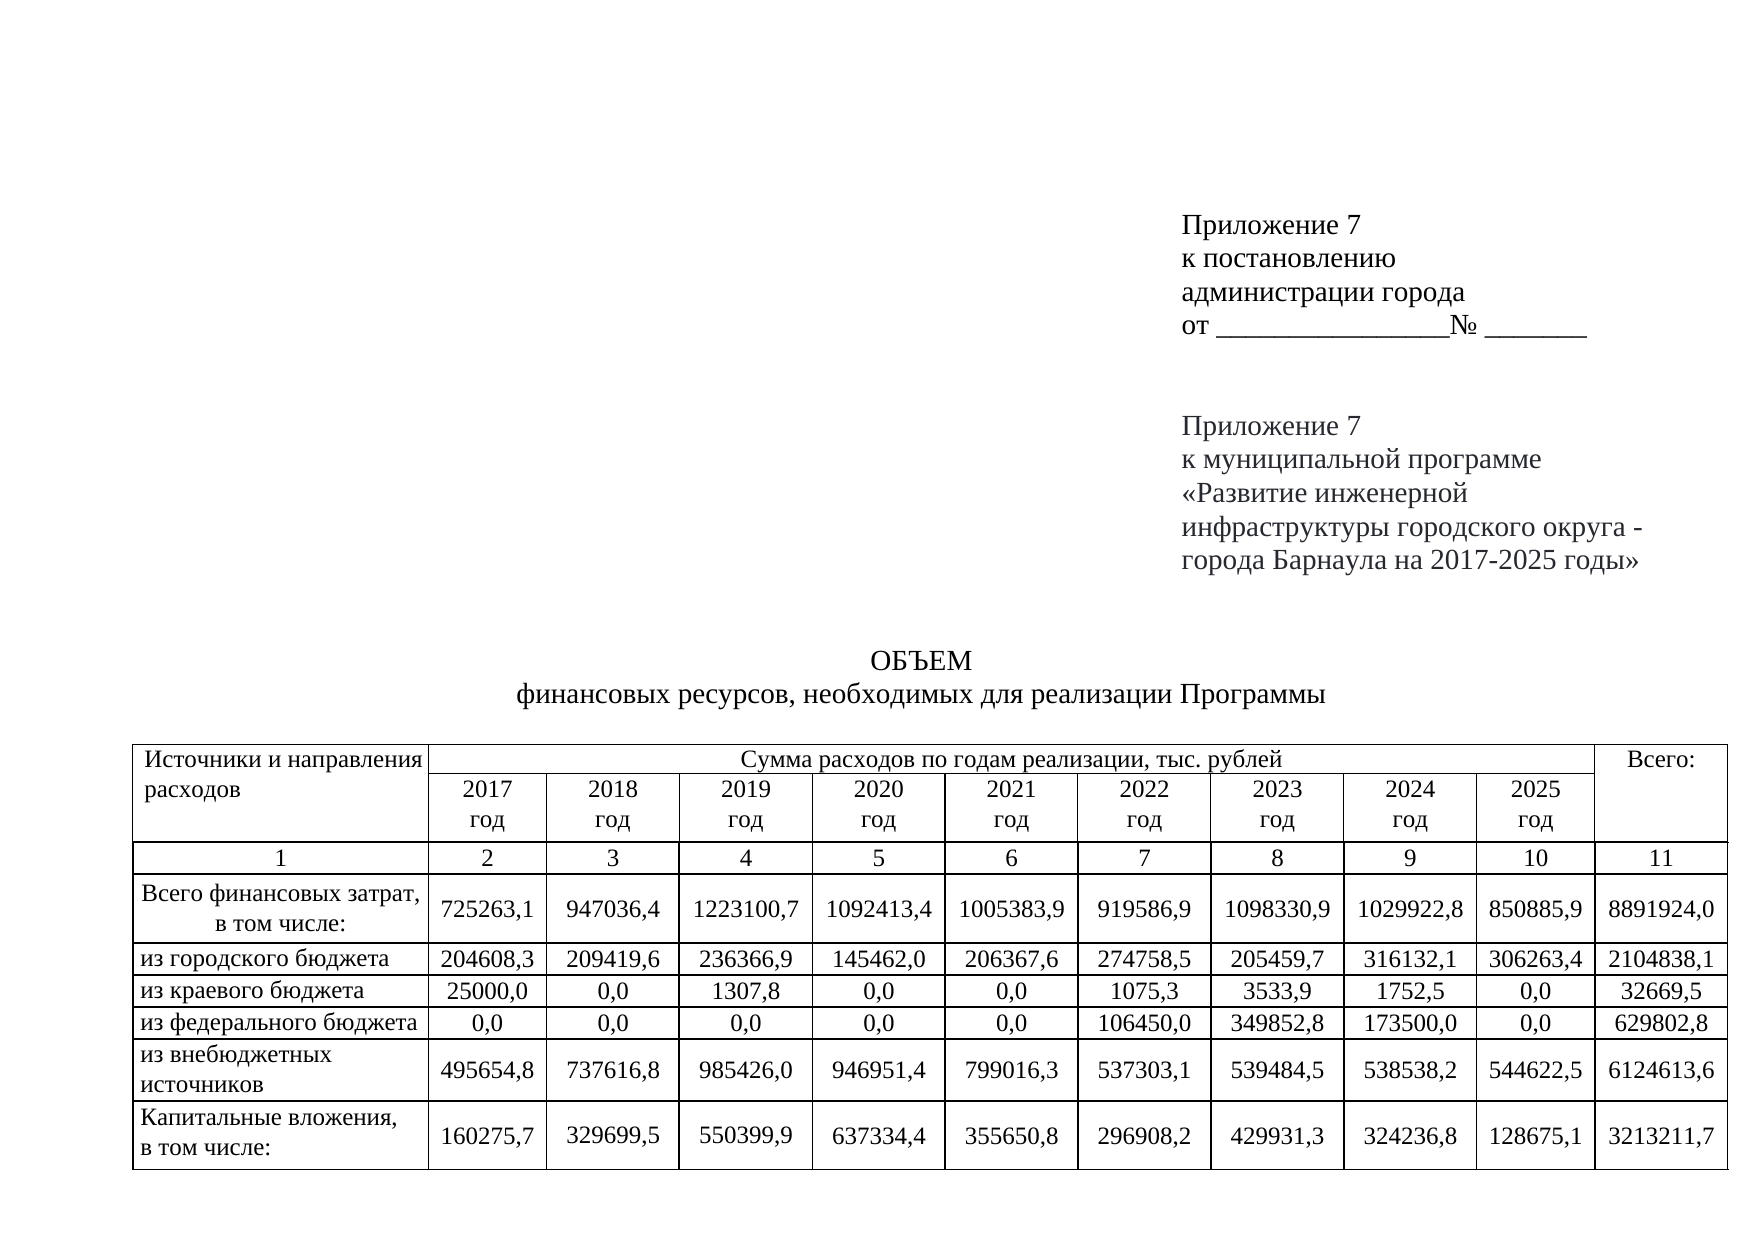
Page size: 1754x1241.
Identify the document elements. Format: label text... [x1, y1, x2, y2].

table_cell 1029922,8 [1345, 875, 1476, 942]
text Приложение 7 [1181, 408, 1651, 442]
table_cell 206367,6 [946, 944, 1077, 974]
table_cell 537303,1 [1079, 1040, 1210, 1100]
table_cell 538538,2 [1345, 1040, 1476, 1100]
table_cell 160275,7 [429, 1102, 546, 1169]
table_cell 329699,5 [547, 1102, 678, 1169]
text от ________________№ _______ [1181, 307, 1651, 341]
table_cell из федерального бюджета [134, 1008, 428, 1038]
table_cell 2017 год [429, 774, 546, 841]
text администрации города [1181, 274, 1651, 307]
table_cell 0,0 [1477, 1008, 1594, 1038]
table_cell 1075,3 [1079, 976, 1210, 1006]
table_cell 209419,6 [547, 944, 678, 974]
text Приложение 7 [1181, 207, 1651, 240]
table_cell 2018 год [547, 774, 679, 841]
table_cell 349852,8 [1212, 1008, 1343, 1038]
table_cell 1307,8 [680, 976, 812, 1006]
table_header 9 [1345, 843, 1476, 873]
table_header 5 [813, 843, 944, 873]
table_cell 128675,1 [1477, 1102, 1594, 1169]
table_header Всего: [1595, 745, 1727, 841]
text финансовых ресурсов, необходимых для реализации Программы [192, 676, 1651, 710]
text к муниципальной программе «Развитие инженерной [1181, 442, 1651, 509]
table_header Сумма расходов по годам реализации, тыс. рублей [429, 745, 1594, 773]
table_cell 274758,5 [1079, 944, 1210, 974]
table_cell из городского бюджета [134, 944, 428, 974]
table_header 2 [429, 843, 546, 873]
text к постановлению [1181, 240, 1651, 274]
text ОБЪЕМ [192, 643, 1651, 676]
text инфраструктуры городского округа - города Барнаула на 2017-2025 годы» [1181, 509, 1651, 576]
table_cell 1092413,4 [813, 875, 944, 942]
table_cell 985426,0 [680, 1040, 812, 1100]
table_header 3 [547, 843, 678, 873]
table_header 11 [1596, 843, 1727, 873]
table_cell 1098330,9 [1212, 875, 1343, 942]
table_cell 1752,5 [1345, 976, 1476, 1006]
table_cell 799016,3 [946, 1040, 1077, 1100]
table_cell 2023 год [1211, 774, 1343, 841]
table_cell 2019 год [680, 774, 812, 841]
table_cell 725263,1 [429, 875, 546, 942]
table_header 4 [680, 843, 812, 873]
table_cell 947036,4 [547, 875, 678, 942]
table_header 10 [1477, 843, 1594, 873]
table_cell 2022 год [1078, 774, 1210, 841]
table_cell 0,0 [946, 976, 1077, 1006]
table_cell 0,0 [1477, 976, 1594, 1006]
table_cell 306263,4 [1477, 944, 1594, 974]
table_header 6 [946, 843, 1077, 873]
table_cell 1223100,7 [680, 875, 812, 942]
table_cell 324236,8 [1345, 1102, 1476, 1169]
table_cell 205459,7 [1212, 944, 1343, 974]
table_cell 3533,9 [1212, 976, 1343, 1006]
table_cell 737616,8 [547, 1040, 678, 1100]
table_cell 495654,8 [429, 1040, 546, 1100]
table_cell 6124613,6 [1596, 1040, 1727, 1100]
table_cell 429931,3 [1212, 1102, 1343, 1169]
table_cell 1005383,9 [946, 875, 1077, 942]
table_cell 236366,9 [680, 944, 812, 974]
table_cell 637334,4 [813, 1102, 944, 1169]
table_header 8 [1212, 843, 1343, 873]
table_cell 204608,3 [429, 944, 546, 974]
table_cell 0,0 [429, 1008, 546, 1038]
table_cell 8891924,0 [1596, 875, 1727, 942]
table_header 7 [1079, 843, 1210, 873]
table_cell Всего финансовых затрат, в том числе: [134, 875, 428, 942]
table_cell 145462,0 [813, 944, 944, 974]
table_cell 3213211,7 [1596, 1102, 1727, 1169]
table_cell 550399,9 [680, 1102, 812, 1169]
table_cell 629802,8 [1596, 1008, 1727, 1038]
table_cell 355650,8 [946, 1102, 1077, 1169]
table_cell 2021 год [946, 774, 1077, 841]
table_cell 0,0 [946, 1008, 1077, 1038]
table_cell 2020 год [813, 774, 944, 841]
table_cell 919586,9 [1079, 875, 1210, 942]
table_cell 544622,5 [1477, 1040, 1594, 1100]
table_cell 0,0 [813, 1008, 944, 1038]
table_cell 173500,0 [1345, 1008, 1476, 1038]
table_cell 850885,9 [1477, 875, 1594, 942]
table_cell из внебюджетных источников [134, 1040, 428, 1100]
table_cell 2024 год [1344, 774, 1476, 841]
table_cell 296908,2 [1079, 1102, 1210, 1169]
table_header 1 [134, 843, 428, 873]
table_cell 0,0 [813, 976, 944, 1006]
table_cell 32669,5 [1596, 976, 1727, 1006]
table_cell 946951,4 [813, 1040, 944, 1100]
table_header Источники и направления расходов [133, 745, 428, 841]
table_cell из краевого бюджета [134, 976, 428, 1006]
table_cell 539484,5 [1212, 1040, 1343, 1100]
table_cell 0,0 [680, 1008, 812, 1038]
table_cell Капитальные вложения, в том числе: [134, 1102, 428, 1169]
table_cell 2104838,1 [1596, 944, 1727, 974]
table_cell 316132,1 [1345, 944, 1476, 974]
table_cell 106450,0 [1079, 1008, 1210, 1038]
table_cell 2025 год [1477, 774, 1594, 841]
table_cell 0,0 [547, 976, 678, 1006]
table_cell 25000,0 [429, 976, 546, 1006]
table_cell 0,0 [547, 1008, 678, 1038]
